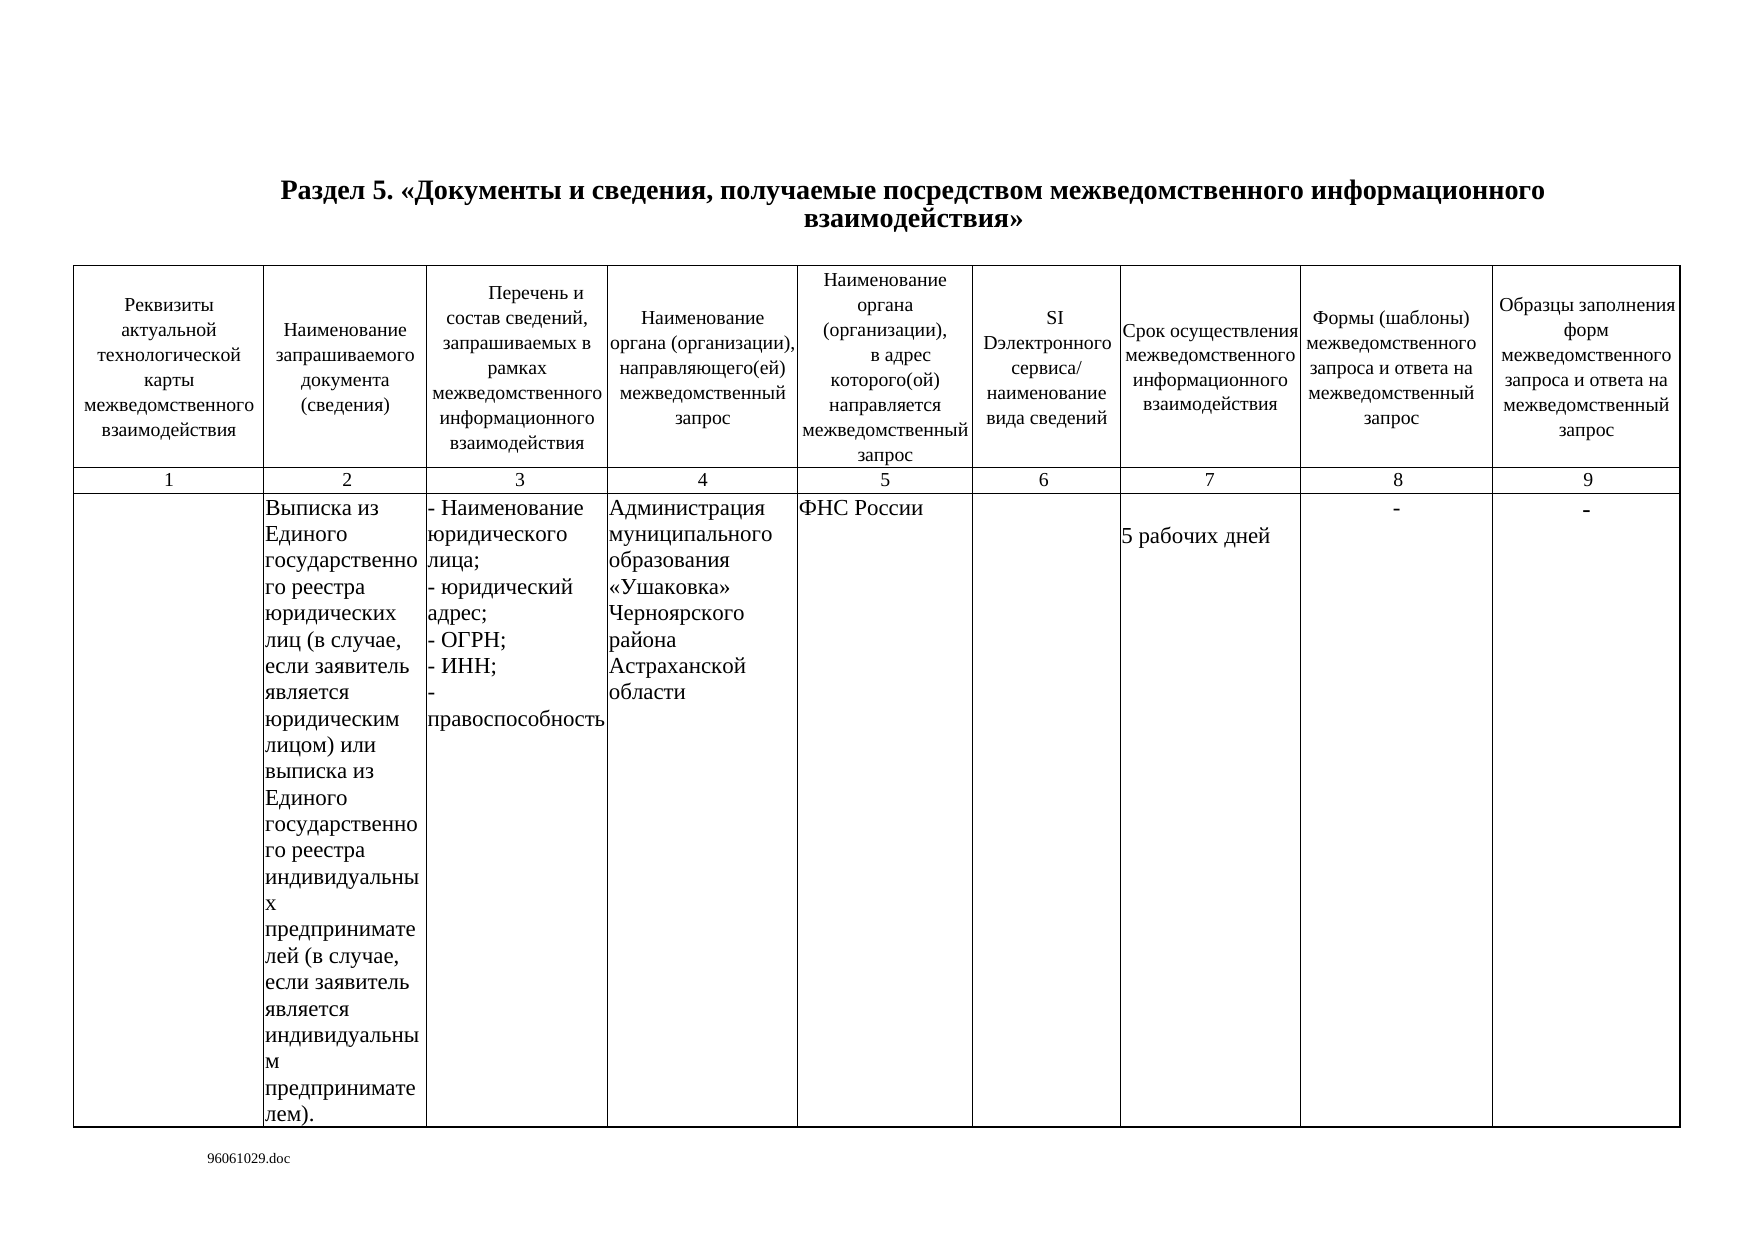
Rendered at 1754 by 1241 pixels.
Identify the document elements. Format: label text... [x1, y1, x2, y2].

table_cell 9 [1493, 468, 1679, 493]
table_cell - [1301, 494, 1492, 1126]
table_cell 7 [1121, 468, 1300, 493]
table_cell 4 [608, 468, 797, 493]
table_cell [608, 494, 797, 1126]
table_header Реквизиты актуальной технологической карты межведомственного взаимодействия [74, 266, 263, 467]
text Раздел 5. «Документы и сведения, получаемые посредством межведомственного информационного взаимодействия» [191, 177, 1636, 233]
table_header SIDэлектронного сервиса/ наименование вида сведений [973, 266, 1120, 467]
table_header Перечень и состав сведений, запрашиваемых в рамках межведомственного информационного взаимодействия [427, 266, 607, 467]
table_cell 8 [1301, 468, 1492, 493]
table_cell 6 [973, 468, 1120, 493]
table_cell - [1493, 494, 1679, 1126]
table_cell 5 рабочих дней [1121, 494, 1300, 1126]
table_cell 3 [427, 468, 607, 493]
table_header Наименование запрашиваемого документа (сведения) [264, 266, 426, 467]
table_header Срок осуществления межведомственного информационного взаимодействия [1121, 266, 1300, 467]
table_header Образцы заполнения форм межведомственного запроса и ответа на межведомственный запрос [1493, 266, 1679, 467]
table_header Наименование органа (организации), в адрес которого(ой) направляется межведомственный запрос [798, 266, 972, 467]
table_cell [74, 494, 263, 1126]
table_cell 2 [264, 468, 426, 493]
table_cell 1 [74, 468, 263, 493]
table_cell 5 [798, 468, 972, 493]
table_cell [427, 494, 607, 1126]
table_header Наименование органа (организации), направляющего(ей) межведомственный запрос [608, 266, 797, 467]
table_header Формы (шаблоны) межведомственного запроса и ответа на межведомственный запрос [1301, 266, 1492, 467]
table_cell [973, 494, 1120, 1126]
table_cell ФНС России [798, 494, 972, 1126]
